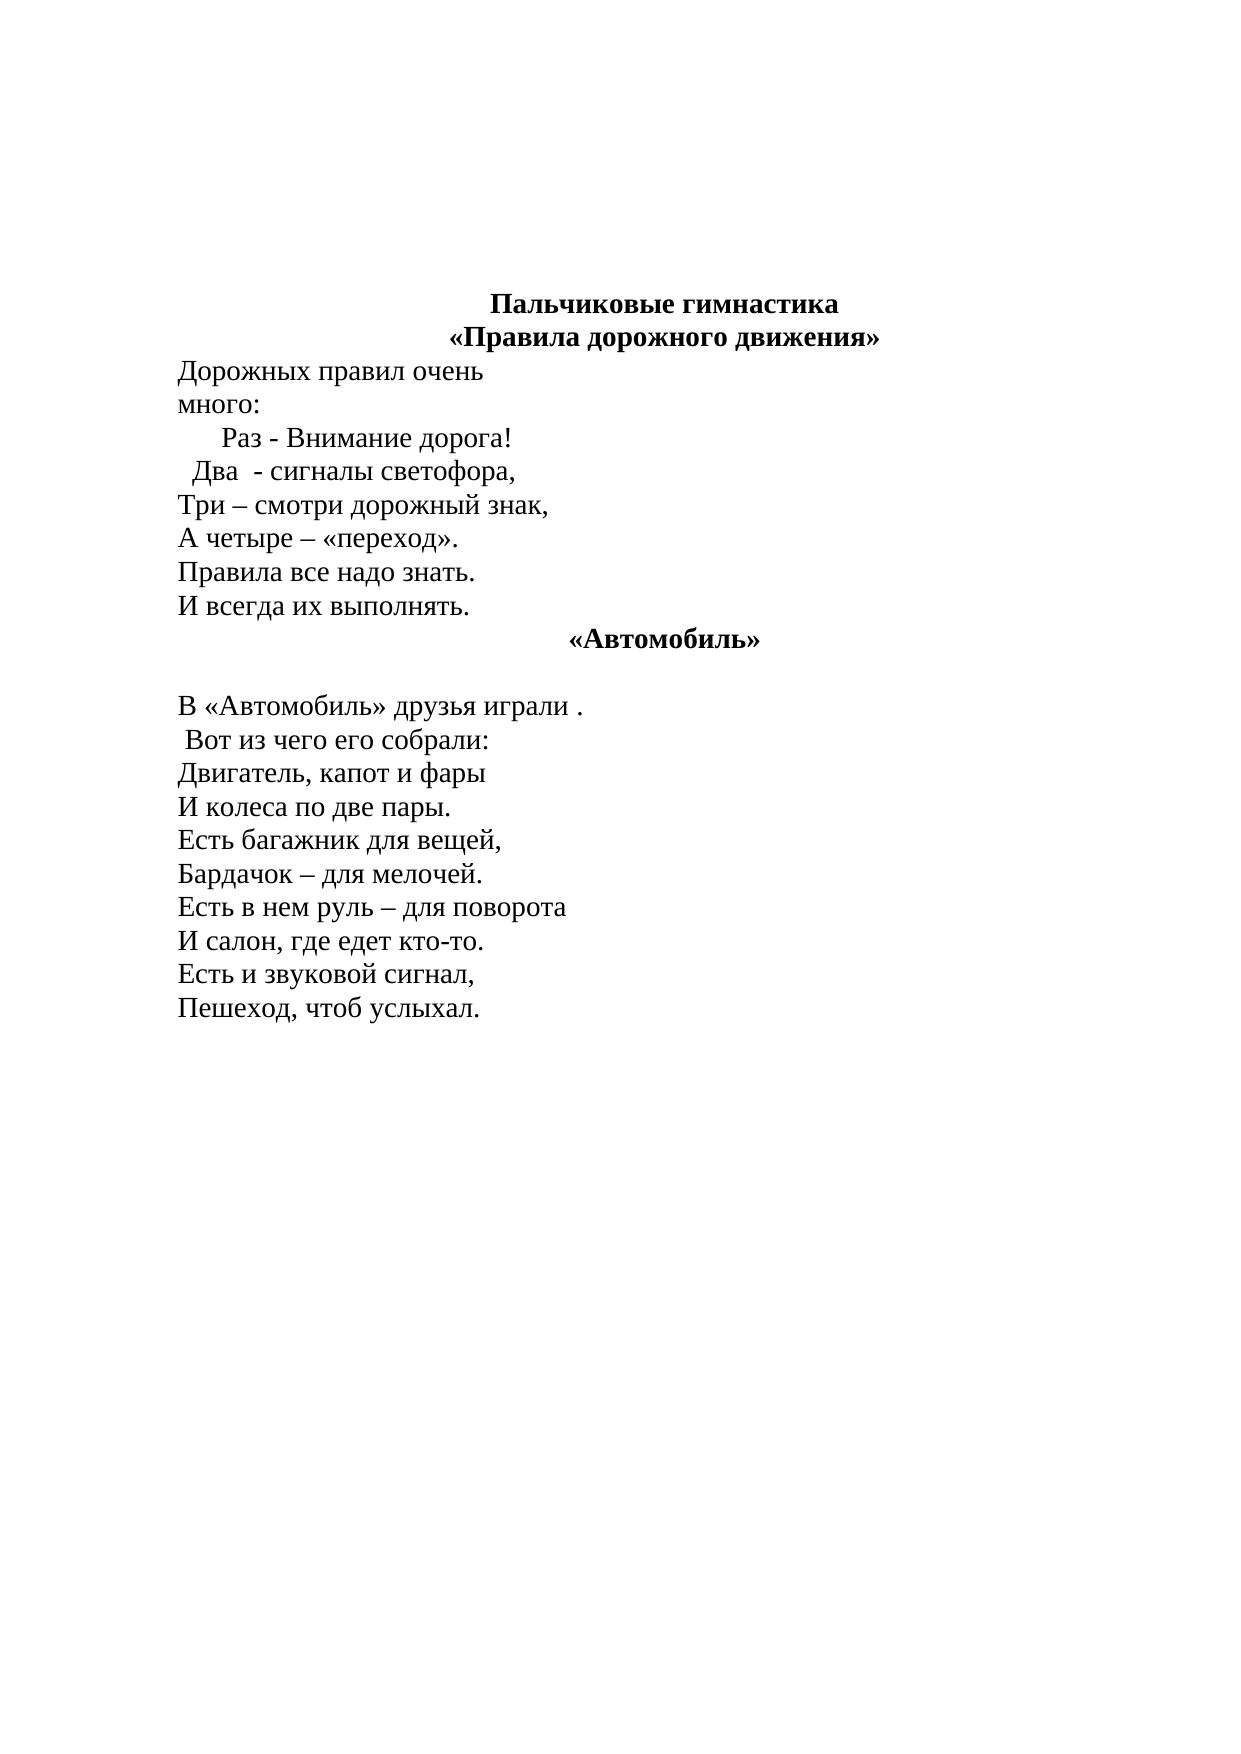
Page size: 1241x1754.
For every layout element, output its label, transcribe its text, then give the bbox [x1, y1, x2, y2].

text «Автомобиль» [177, 621, 1152, 655]
text Два - сигналы светофора, [177, 453, 1152, 487]
text Бардачок – для мелочей. [177, 856, 1152, 889]
text В «Автомобиль» друзья играли . [177, 688, 1152, 722]
text Три – смотри дорожный знак, [177, 487, 1152, 521]
text Есть в нем руль – для поворота [177, 889, 1152, 923]
text «Правила дорожного движения» [177, 319, 1152, 353]
text Есть багажник для вещей, [177, 822, 1152, 856]
text Двигатель, капот и фары [177, 755, 1152, 789]
text Дорожных правил очень много: Раз - Внимание дорога! [177, 353, 1152, 453]
text А четыре – «переход». [177, 521, 1152, 554]
text Пешеход, чтоб услыхал. [177, 990, 1152, 1024]
text И колеса по две пары. [177, 789, 1152, 822]
text И салон, где едет кто-то. [177, 923, 1152, 957]
text Есть и звуковой сигнал, [177, 957, 1152, 990]
text И всегда их выполнять. [177, 588, 1152, 621]
text Вот из чего его собрали: [177, 722, 1152, 755]
text Пальчиковые гимнастика [177, 286, 1152, 319]
text Правила все надо знать. [177, 554, 1152, 588]
